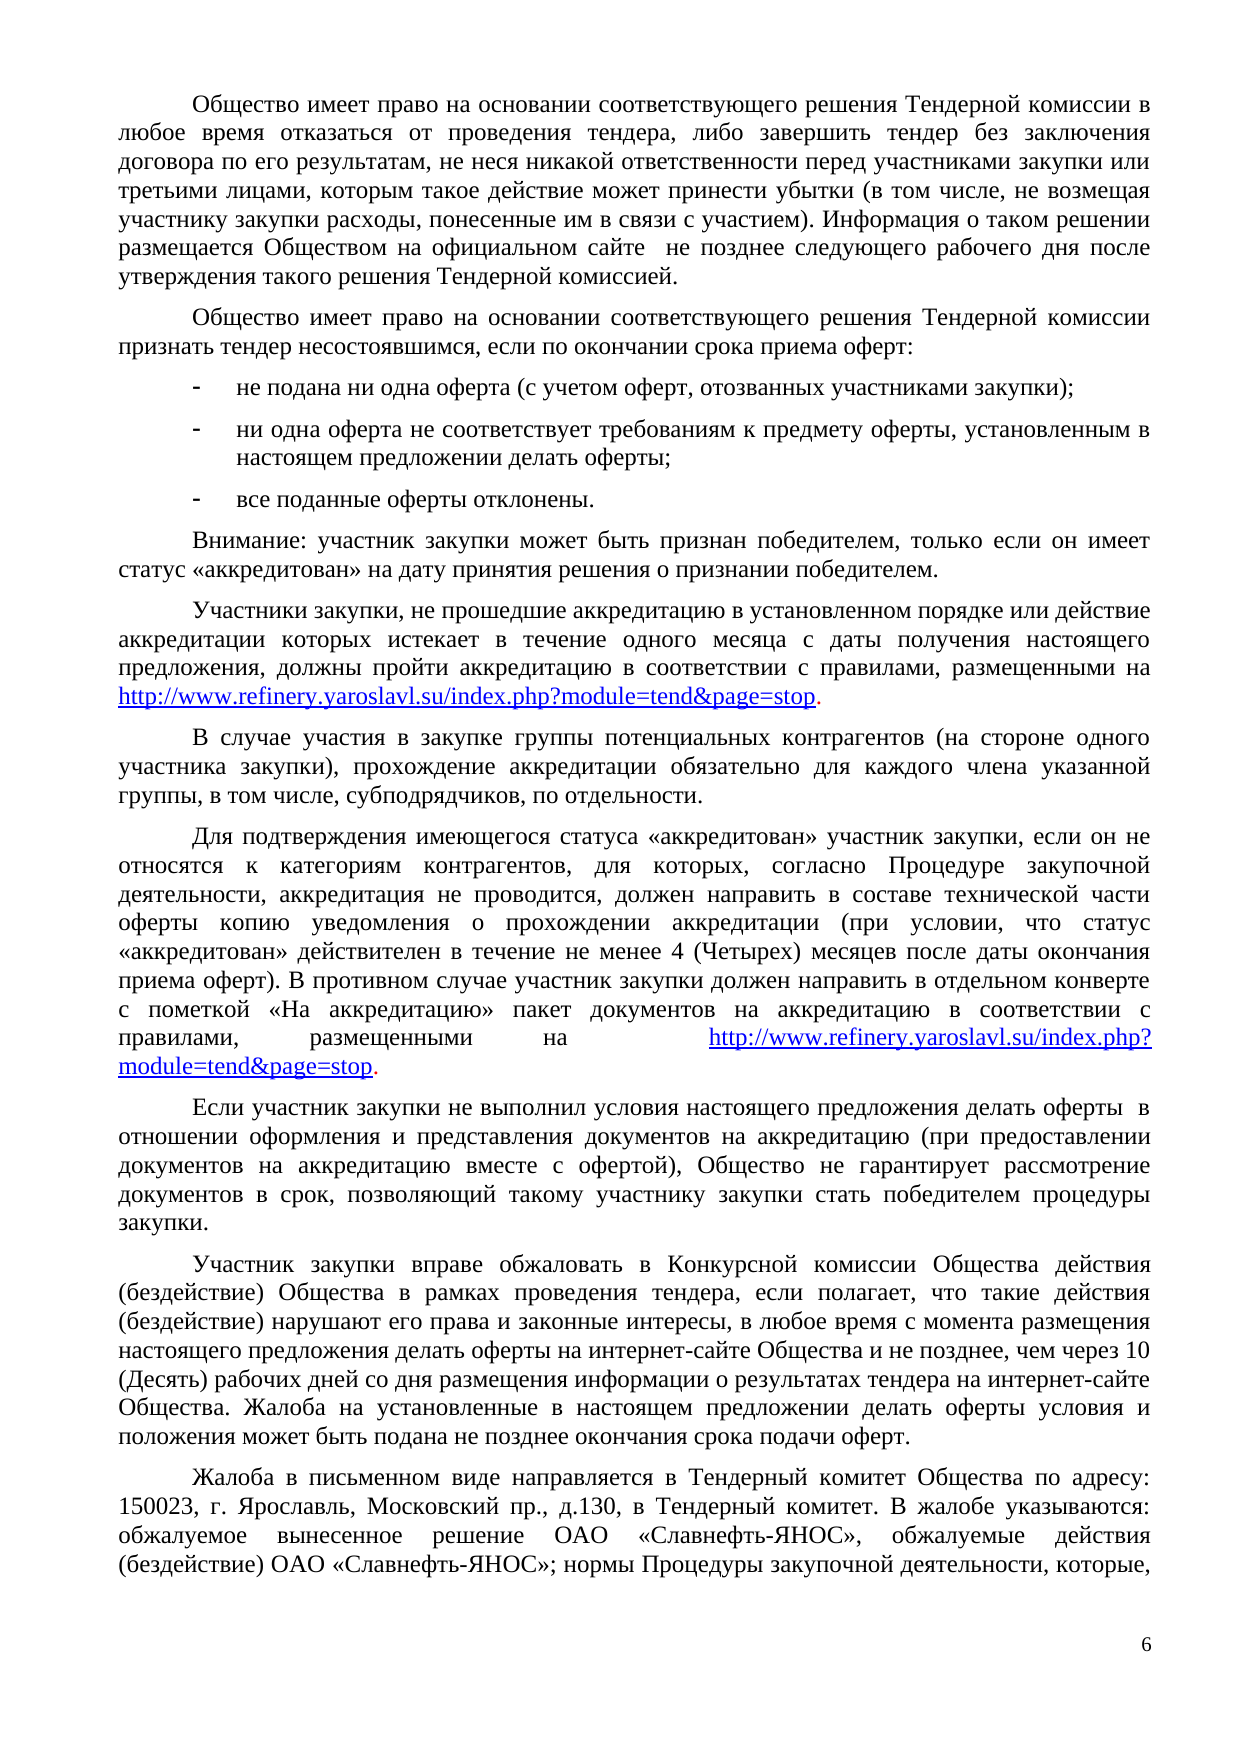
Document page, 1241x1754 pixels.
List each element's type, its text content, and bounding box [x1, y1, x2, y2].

list все поданные оферты отклонены. [192, 484, 1152, 512]
text Участники закупки, не прошедшие аккредитацию в установленном порядке или действие аккредитации которых истекает в течение одного месяца с даты получения настоящего предложения, должны пройти аккредитацию в соответствии с правилами, размещенными на http://www.refinery.yaroslavl.su/index.php?module=tend&page=stop. [118, 595, 1152, 710]
text Внимание: участник закупки может быть признан победителем, только если он имеет статус «аккредитован» на дату принятия решения о признании победителем. [118, 525, 1152, 582]
text Общество имеет право на основании соответствующего решения Тендерной комиссии признать тендер несостоявшимся, если по окончании срока приема оферт: [118, 302, 1152, 360]
list не подана ни одна оферта (с учетом оферт, отозванных участниками закупки); [192, 372, 1152, 401]
text Если участник закупки не выполнил условия настоящего предложения делать оферты в отношении оформления и представления документов на аккредитацию (при предоставлении документов на аккредитацию вместе с офертой), Общество не гарантирует рассмотрение документов в срок, позволяющий такому участнику закупки стать победителем процедуры закупки. [118, 1092, 1152, 1236]
text Для подтверждения имеющегося статуса «аккредитован» участник закупки, если он не относятся к категориям контрагентов, для которых, согласно Процедуре закупочной деятельности, аккредитация не проводится, должен направить в составе технической части оферты копию уведомления о прохождении аккредитации (при условии, что статус «аккредитован» действителен в течение не менее 4 (Четырех) месяцев после даты окончания приема оферт). В противном случае участник закупки должен направить в отдельном конверте с пометкой «На аккредитацию» пакет документов на аккредитацию в соответствии с правилами, размещенными на http://www.refinery.yaroslavl.su/index.php?module=tend&page=stop. [118, 821, 1152, 1080]
text Участник закупки вправе обжаловать в Конкурсной комиссии Общества действия (бездействие) Общества в рамках проведения тендера, если полагает, что такие действия (бездействие) нарушают его права и законные интересы, в любое время с момента размещения настоящего предложения делать оферты на интернет-сайте Общества и не позднее, чем через 10 (Десять) рабочих дней со дня размещения информации о результатах тендера на интернет-сайте Общества. Жалоба на установленные в настоящем предложении делать оферты условия и положения может быть подана не позднее окончания срока подачи оферт. [118, 1249, 1152, 1450]
list ни одна оферта не соответствует требованиям к предмету оферты, установленным в настоящем предложении делать оферты; [192, 414, 1152, 471]
text Общество имеет право на основании соответствующего решения Тендерной комиссии в любое время отказаться от проведения тендера, либо завершить тендер без заключения договора по его результатам, не неся никакой ответственности перед участниками закупки или третьими лицами, которым такое действие может принести убытки (в том числе, не возмещая участнику закупки расходы, понесенные им в связи с участием). Информация о таком решении размещается Обществом на официальном сайте не позднее следующего рабочего дня после утверждения такого решения Тендерной комиссией. [118, 89, 1152, 290]
text В случае участия в закупке группы потенциальных контрагентов (на стороне одного участника закупки), прохождение аккредитации обязательно для каждого члена указанной группы, в том числе, субподрядчиков, по отдельности. [118, 722, 1152, 809]
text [118, 1462, 1152, 1577]
